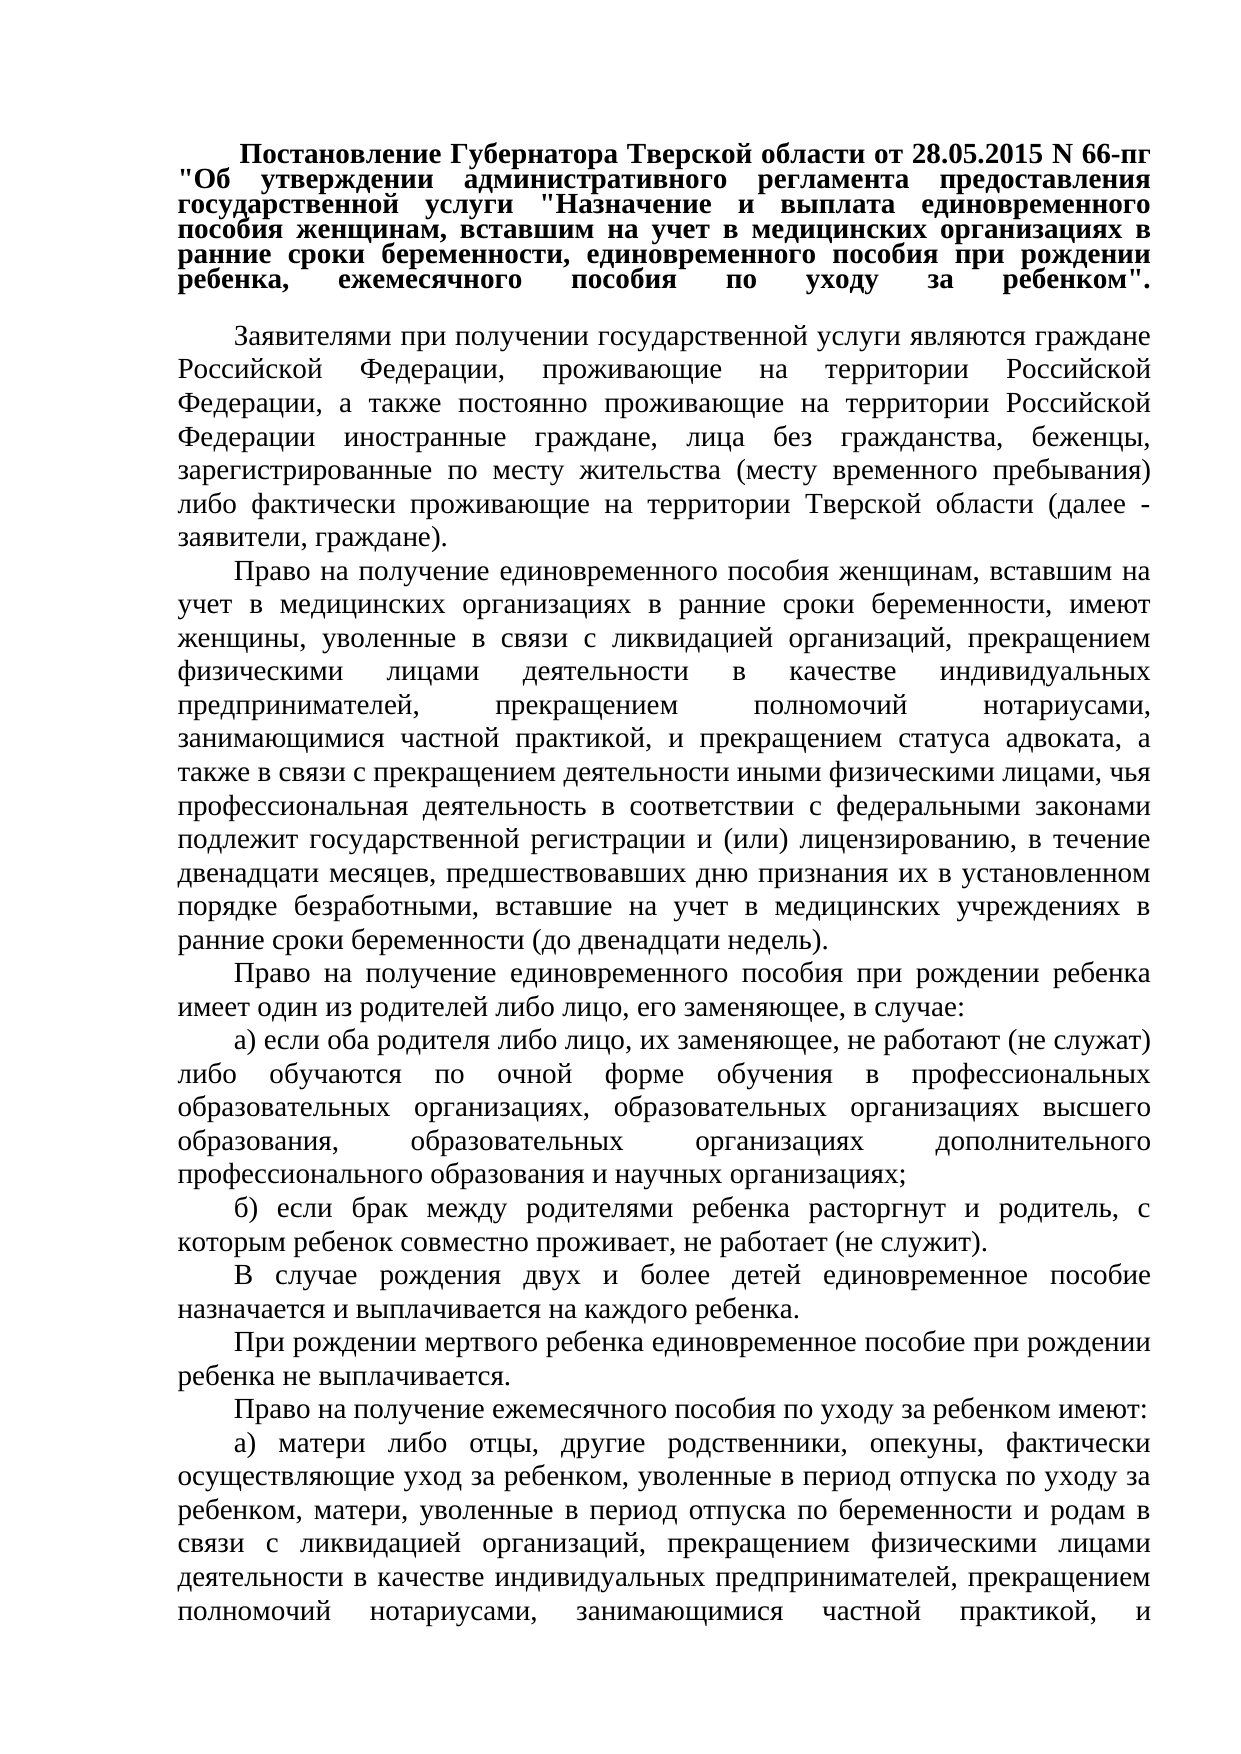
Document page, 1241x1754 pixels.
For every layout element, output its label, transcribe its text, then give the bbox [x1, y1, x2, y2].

text Заявителями при получении государственной услуги являются граждане Российской Федерации, проживающие на территории Российской Федерации, а также постоянно проживающие на территории Российской Федерации иностранные граждане, лица без гражданства, беженцы, зарегистрированные по месту жительства (месту временного пребывания) либо фактически проживающие на территории Тверской области (далее - заявители, граждане). [177, 318, 1152, 553]
text В случае рождения двух и более детей единовременное пособие назначается и выплачивается на каждого ребенка. [177, 1257, 1152, 1324]
text Право на получение ежемесячного пособия по уходу за ребенком имеют: [177, 1391, 1152, 1425]
text а) если оба родителя либо лицо, их заменяющее, не работают (не служат) либо обучаются по очной форме обучения в профессиональных образовательных организациях, образовательных организациях высшего образования, образовательных организациях дополнительного профессионального образования и научных организациях; [177, 1022, 1152, 1190]
text б) если брак между родителями ребенка расторгнут и родитель, с которым ребенок совместно проживает, не работает (не служит). [177, 1190, 1152, 1257]
text Право на получение единовременного пособия при рождении ребенка имеет один из родителей либо лицо, его заменяющее, в случае: [177, 955, 1152, 1022]
text Постановление Губернатора Тверской области от 28.05.2015 N 66-пг "Об утверждении административного регламента предоставления государственной услуги "Назначение и выплата единовременного пособия женщинам, вставшим на учет в медицинских организациях в ранние сроки беременности, единовременного пособия при рождении ребенка, ежемесячного пособия по уходу за ребенком". [177, 118, 1152, 318]
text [177, 1425, 1152, 1626]
text При рождении мертвого ребенка единовременное пособие при рождении ребенка не выплачивается. [177, 1324, 1152, 1391]
text Право на получение единовременного пособия женщинам, вставшим на учет в медицинских организациях в ранние сроки беременности, имеют женщины, уволенные в связи с ликвидацией организаций, прекращением физическими лицами деятельности в качестве индивидуальных предпринимателей, прекращением полномочий нотариусами, занимающимися частной практикой, и прекращением статуса адвоката, а также в связи с прекращением деятельности иными физическими лицами, чья профессиональная деятельность в соответствии с федеральными законами подлежит государственной регистрации и (или) лицензированию, в течение двенадцати месяцев, предшествовавших дню признания их в установленном порядке безработными, вставшие на учет в медицинских учреждениях в ранние сроки беременности (до двенадцати недель). [177, 553, 1152, 955]
